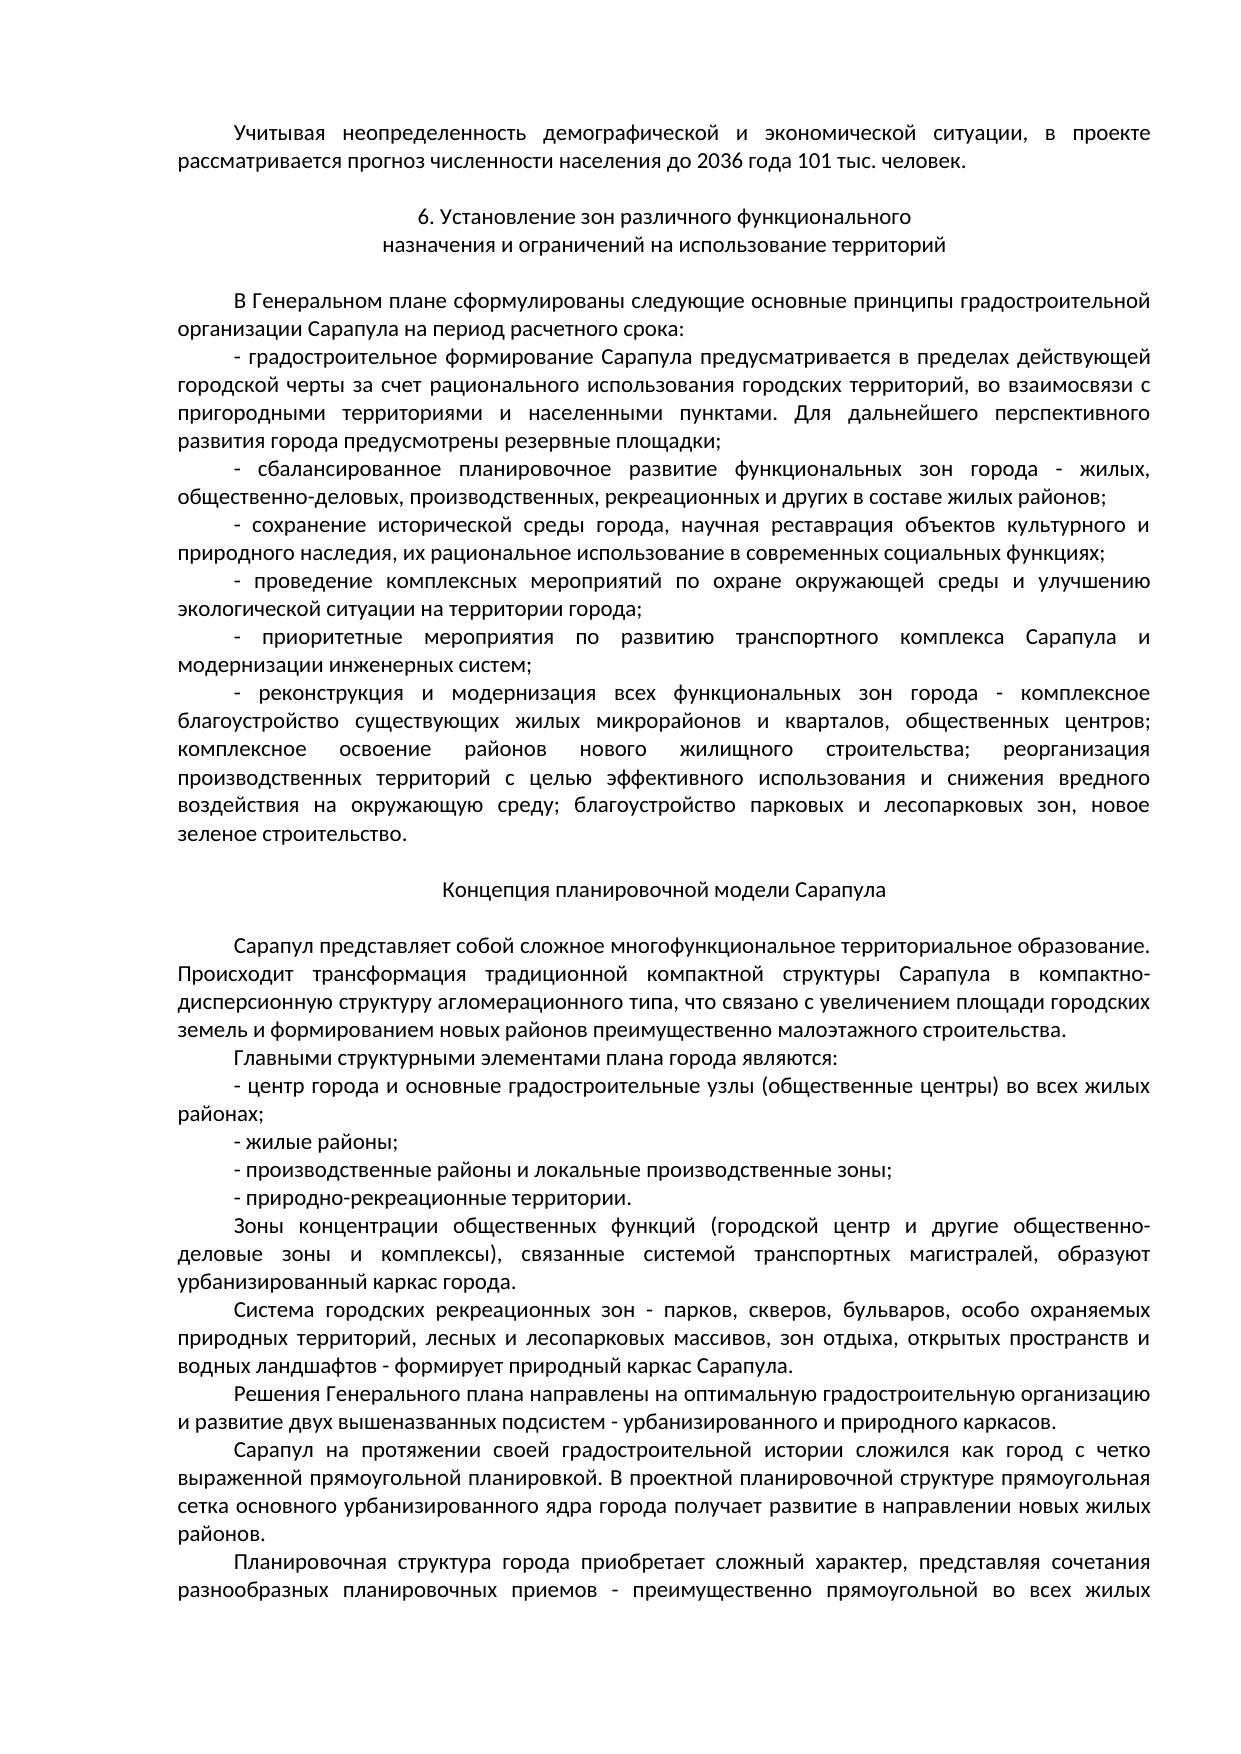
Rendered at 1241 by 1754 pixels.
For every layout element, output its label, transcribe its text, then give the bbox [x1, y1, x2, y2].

text Сарапул на протяжении своей градостроительной истории сложился как город с четко выраженной прямоугольной планировкой. В проектной планировочной структуре прямоугольная сетка основного урбанизированного ядра города получает развитие в направлении новых жилых районов. [177, 1435, 1152, 1547]
text Решения Генерального плана направлены на оптимальную градостроительную организацию и развитие двух вышеназванных подсистем - урбанизированного и природного каркасов. [177, 1379, 1152, 1435]
text Сарапул представляет собой сложное многофункциональное территориальное образование. Происходит трансформация традиционной компактной структуры Сарапула в компактно-дисперсионную структуру агломерационного типа, что связано с увеличением площади городских земель и формированием новых районов преимущественно малоэтажного строительства. [177, 931, 1152, 1043]
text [177, 1547, 1152, 1603]
text - реконструкция и модернизация всех функциональных зон города - комплексное благоустройство существующих жилых микрорайонов и кварталов, общественных центров; комплексное освоение районов нового жилищного строительства; реорганизация производственных территорий с целью эффективного использования и снижения вредного воздействия на окружающую среду; благоустройство парковых и лесопарковых зон, новое зеленое строительство. [177, 678, 1152, 847]
text - жилые районы; [177, 1127, 1152, 1155]
text Система городских рекреационных зон - парков, скверов, бульваров, особо охраняемых природных территорий, лесных и лесопарковых массивов, зон отдыха, открытых пространств и водных ландшафтов - формирует природный каркас Сарапула. [177, 1295, 1152, 1379]
text Зоны концентрации общественных функций (городской центр и другие общественно-деловые зоны и комплексы), связанные системой транспортных магистралей, образуют урбанизированный каркас города. [177, 1211, 1152, 1295]
text - приоритетные мероприятия по развитию транспортного комплекса Сарапула и модернизации инженерных систем; [177, 622, 1152, 678]
text В Генеральном плане сформулированы следующие основные принципы градостроительной организации Сарапула на период расчетного срока: [177, 286, 1152, 342]
text - центр города и основные градостроительные узлы (общественные центры) во всех жилых районах; [177, 1071, 1152, 1127]
text - градостроительное формирование Сарапула предусматривается в пределах действующей городской черты за счет рационального использования городских территорий, во взаимосвязи с пригородными территориями и населенными пунктами. Для дальнейшего перспективного развития города предусмотрены резервные площадки; [177, 342, 1152, 454]
text - проведение комплексных мероприятий по охране окружающей среды и улучшению экологической ситуации на территории города; [177, 566, 1152, 622]
text - сохранение исторической среды города, научная реставрация объектов культурного и природного наследия, их рациональное использование в современных социальных функциях; [177, 510, 1152, 566]
text Концепция планировочной модели Сарапула [177, 875, 1152, 903]
text Главными структурными элементами плана города являются: [177, 1043, 1152, 1071]
text назначения и ограничений на использование территорий [177, 230, 1152, 258]
text - природно-рекреационные территории. [177, 1183, 1152, 1211]
text - сбалансированное планировочное развитие функциональных зон города - жилых, общественно-деловых, производственных, рекреационных и других в составе жилых районов; [177, 454, 1152, 510]
text 6. Установление зон различного функционального [177, 202, 1152, 230]
text - производственные районы и локальные производственные зоны; [177, 1155, 1152, 1183]
text Учитывая неопределенность демографической и экономической ситуации, в проекте рассматривается прогноз численности населения до 2036 года 101 тыс. человек. [177, 118, 1152, 174]
